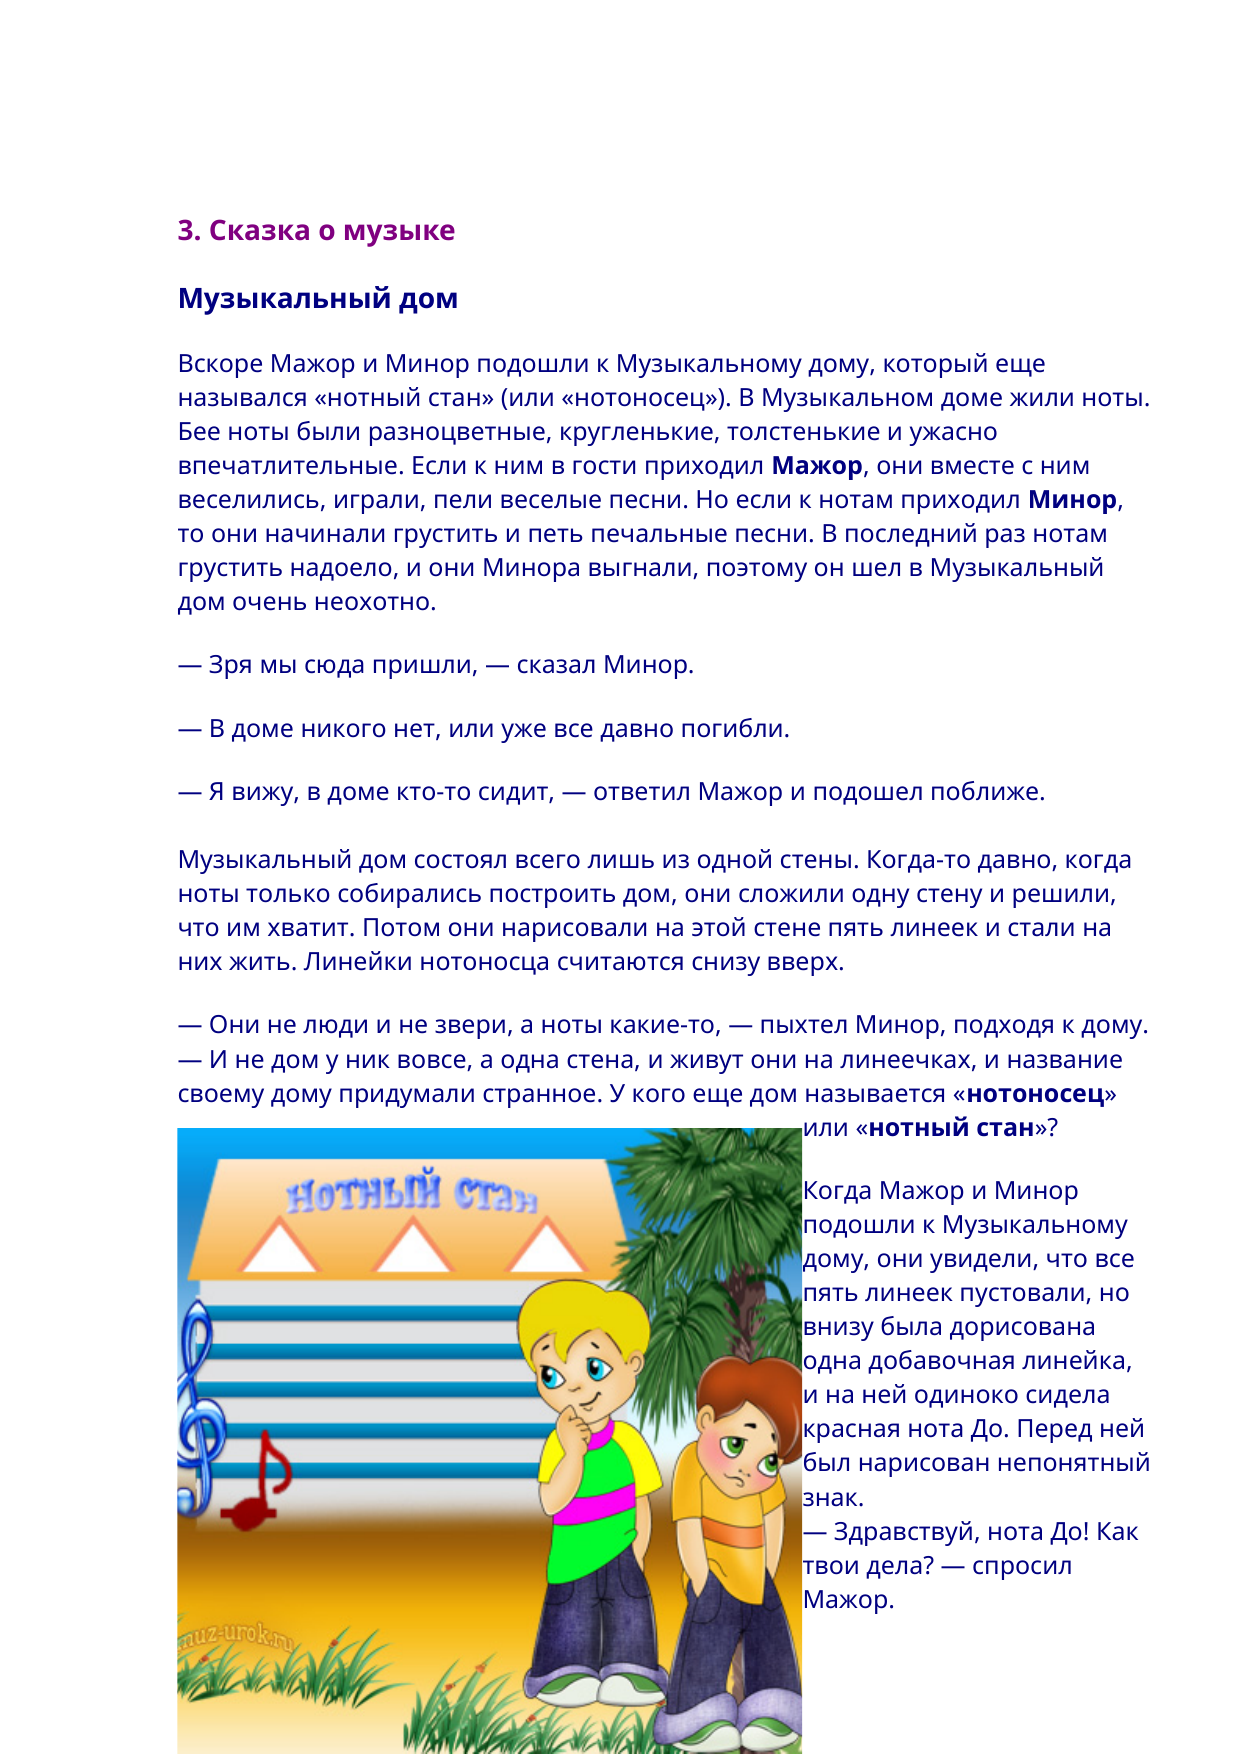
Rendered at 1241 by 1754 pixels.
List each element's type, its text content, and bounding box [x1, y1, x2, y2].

text Музыкальный дом [177, 278, 1152, 316]
text Вскоре Мажор и Минор подошли к Музыкальному дому, который еще назывался «нотный стан» (или «нотоносец»). В Музыкальном доме жили ноты. Бее ноты были разноцветные, кругленькие, толстенькие и ужасно впечатлительные. Если к ним в гости приходил Мажор, они вместе с ним веселились, играли, пели веселые песни. Но если к нотам приходил Минор, то они начинали грустить и петь печальные песни. В последний раз нотам грустить надоело, и они Минора выгнали, поэтому он шел в Музыкальный дом очень неохотно. [177, 346, 1152, 618]
text — Они не люди и не звери, а ноты какие-то, — пыхтел Минор, подходя к дому. — И не дом у ник вовсе, а одна стена, и живут они на линеечках, и название своему дому придумали странное. У кого еще дом называется «нотоносец» или «нотный стан»? [177, 1007, 1152, 1143]
picture [177, 1128, 803, 1754]
text — Зря мы сюда пришли, — сказал Минор. [177, 647, 1152, 681]
text 3. Сказка о музыке [177, 211, 1152, 249]
text — В доме никого нет, или уже все давно погибли. [177, 710, 1152, 744]
text — Я вижу, в доме кто-то сидит, — ответил Мажор и подошел поближе. Музыкальный дом состоял всего лишь из одной стены. Когда-то давно, когда ноты только собирались построить дом, они сложили одну стену и решили, что им хватит. Потом они нарисовали на этой стене пять линеек и стали на них жить. Линейки нотоносца считаются снизу вверх. [177, 774, 1152, 978]
